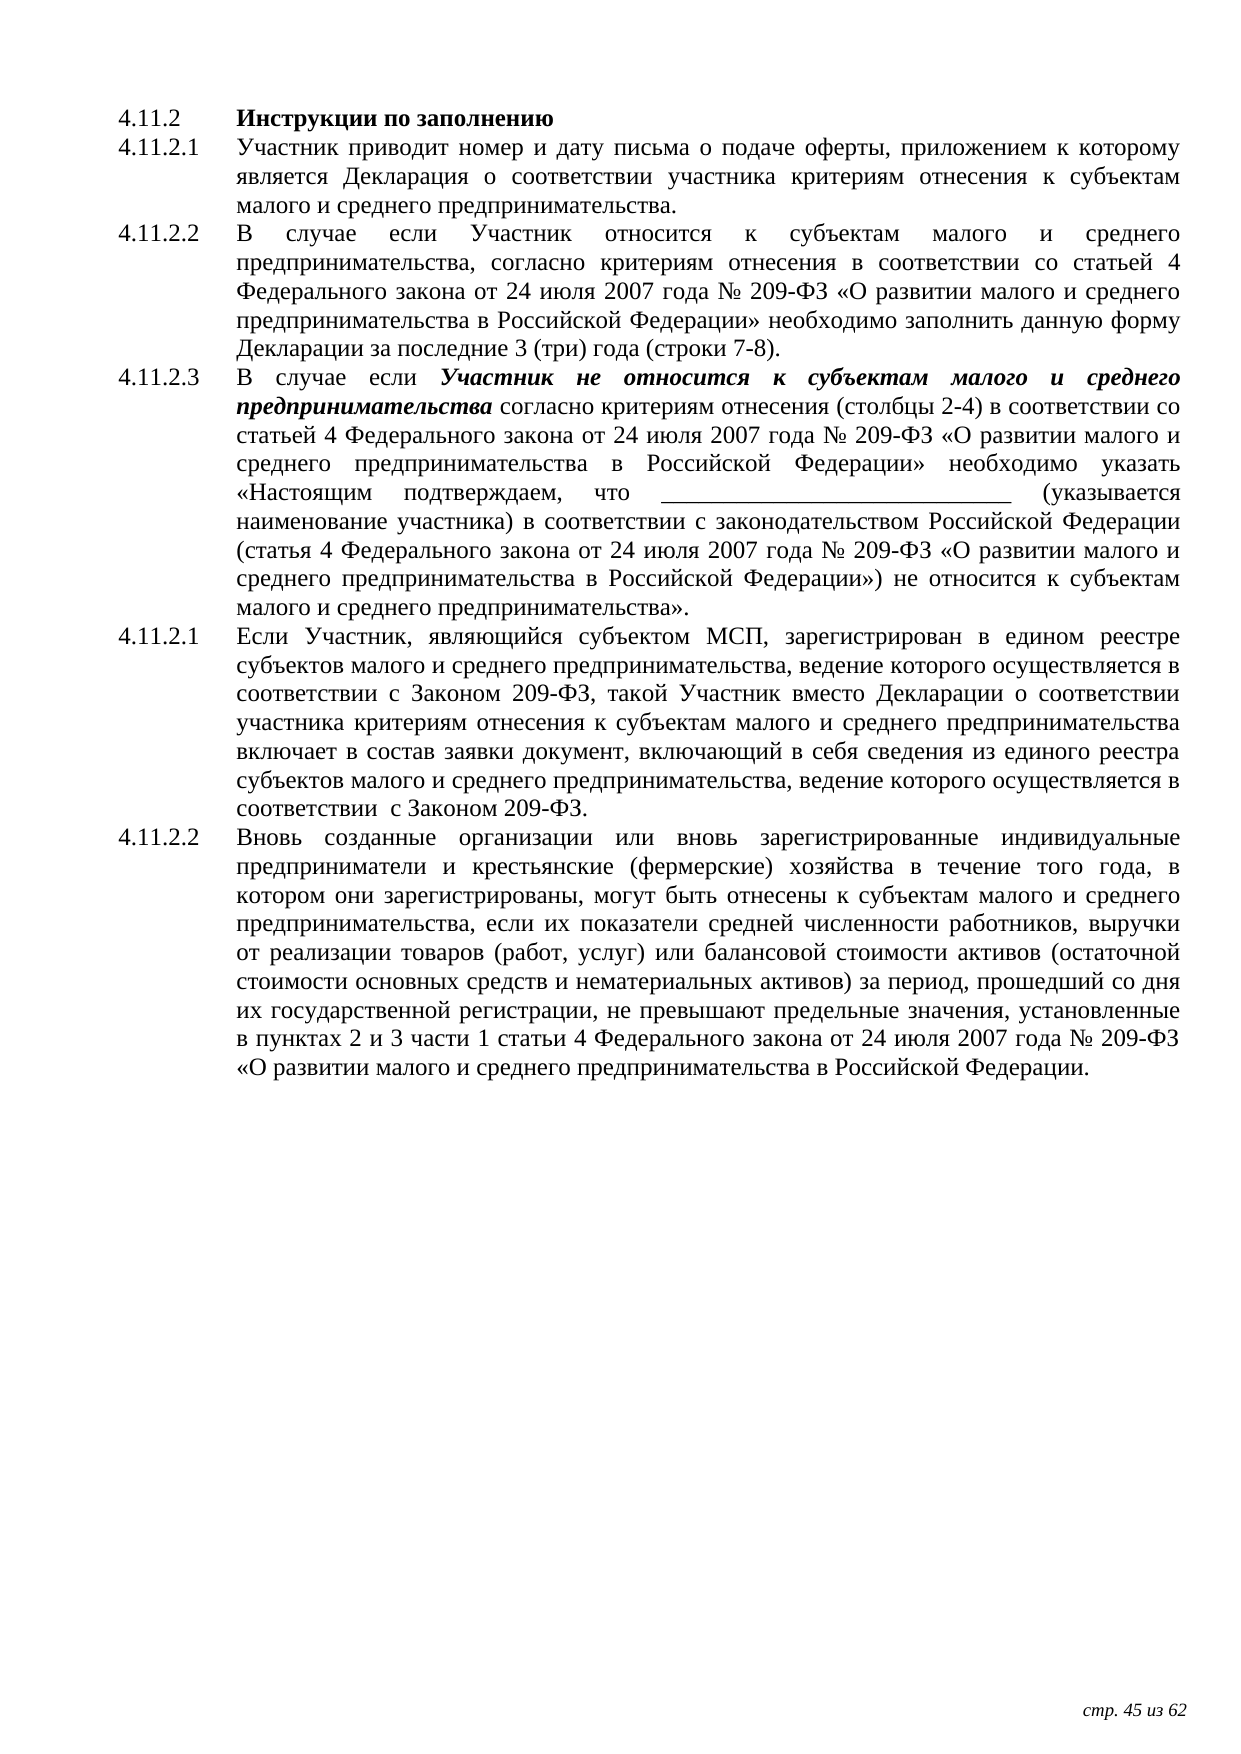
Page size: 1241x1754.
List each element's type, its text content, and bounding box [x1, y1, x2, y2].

list Вновь созданные организации или вновь зарегистрированные индивидуальные предприниматели и крестьянские (фермерские) хозяйства в течение того года, в котором они зарегистрированы, могут быть отнесены к субъектам малого и среднего предпринимательства, если их показатели средней численности работников, выручки от реализации товаров (работ, услуг) или балансовой стоимости активов (остаточной стоимости основных средств и нематериальных активов) за период, прошедший со дня их государственной регистрации, не превышают предельные значения, установленные в пунктах 2 и 3 части 1 статьи 4 Федерального закона от 24 июля 2007 года № 209-ФЗ «О развитии малого и среднего предпринимательства в Российской Федерации. [118, 822, 1181, 1081]
list В случае если Участник относится к субъектам малого и среднего предпринимательства, согласно критериям отнесения в соответствии со статьей 4 Федерального закона от 24 июля 2007 года № 209-ФЗ «О развитии малого и среднего предпринимательства в Российской Федерации» необходимо заполнить данную форму Декларации за последние 3 (три) года (строки 7-8). [118, 218, 1181, 362]
list Если Участник, являющийся субъектом МСП, зарегистрирован в едином реестре субъектов малого и среднего предпринимательства, ведение которого осуществляется в соответствии с Законом 209-ФЗ, такой Участник вместо Декларации о соответствии участника критериям отнесения к субъектам малого и среднего предпринимательства включает в состав заявки документ, включающий в себя сведения из единого реестра субъектов малого и среднего предпринимательства, ведение которого осуществляется в соответствии с Законом 209-ФЗ. [118, 621, 1181, 822]
list Инструкции по заполнению [118, 103, 1181, 132]
list Участник приводит номер и дату письма о подаче оферты, приложением к которому является Декларация о соответствии участника критериям отнесения к субъектам малого и среднего предпринимательства. [118, 132, 1181, 218]
list В случае если Участник не относится к субъектам малого и среднего предпринимательства согласно критериям отнесения (столбцы 2-4) в соответствии со статьей 4 Федерального закона от 24 июля 2007 года № 209-ФЗ «О развитии малого и среднего предпринимательства в Российской Федерации» необходимо указать «Настоящим подтверждаем, что ____________________________ (указывается наименование участника) в соответствии с законодательством Российской Федерации (статья 4 Федерального закона от 24 июля 2007 года № 209-ФЗ «О развитии малого и среднего предпринимательства в Российской Федерации») не относится к субъектам малого и среднего предпринимательства». [118, 362, 1181, 621]
